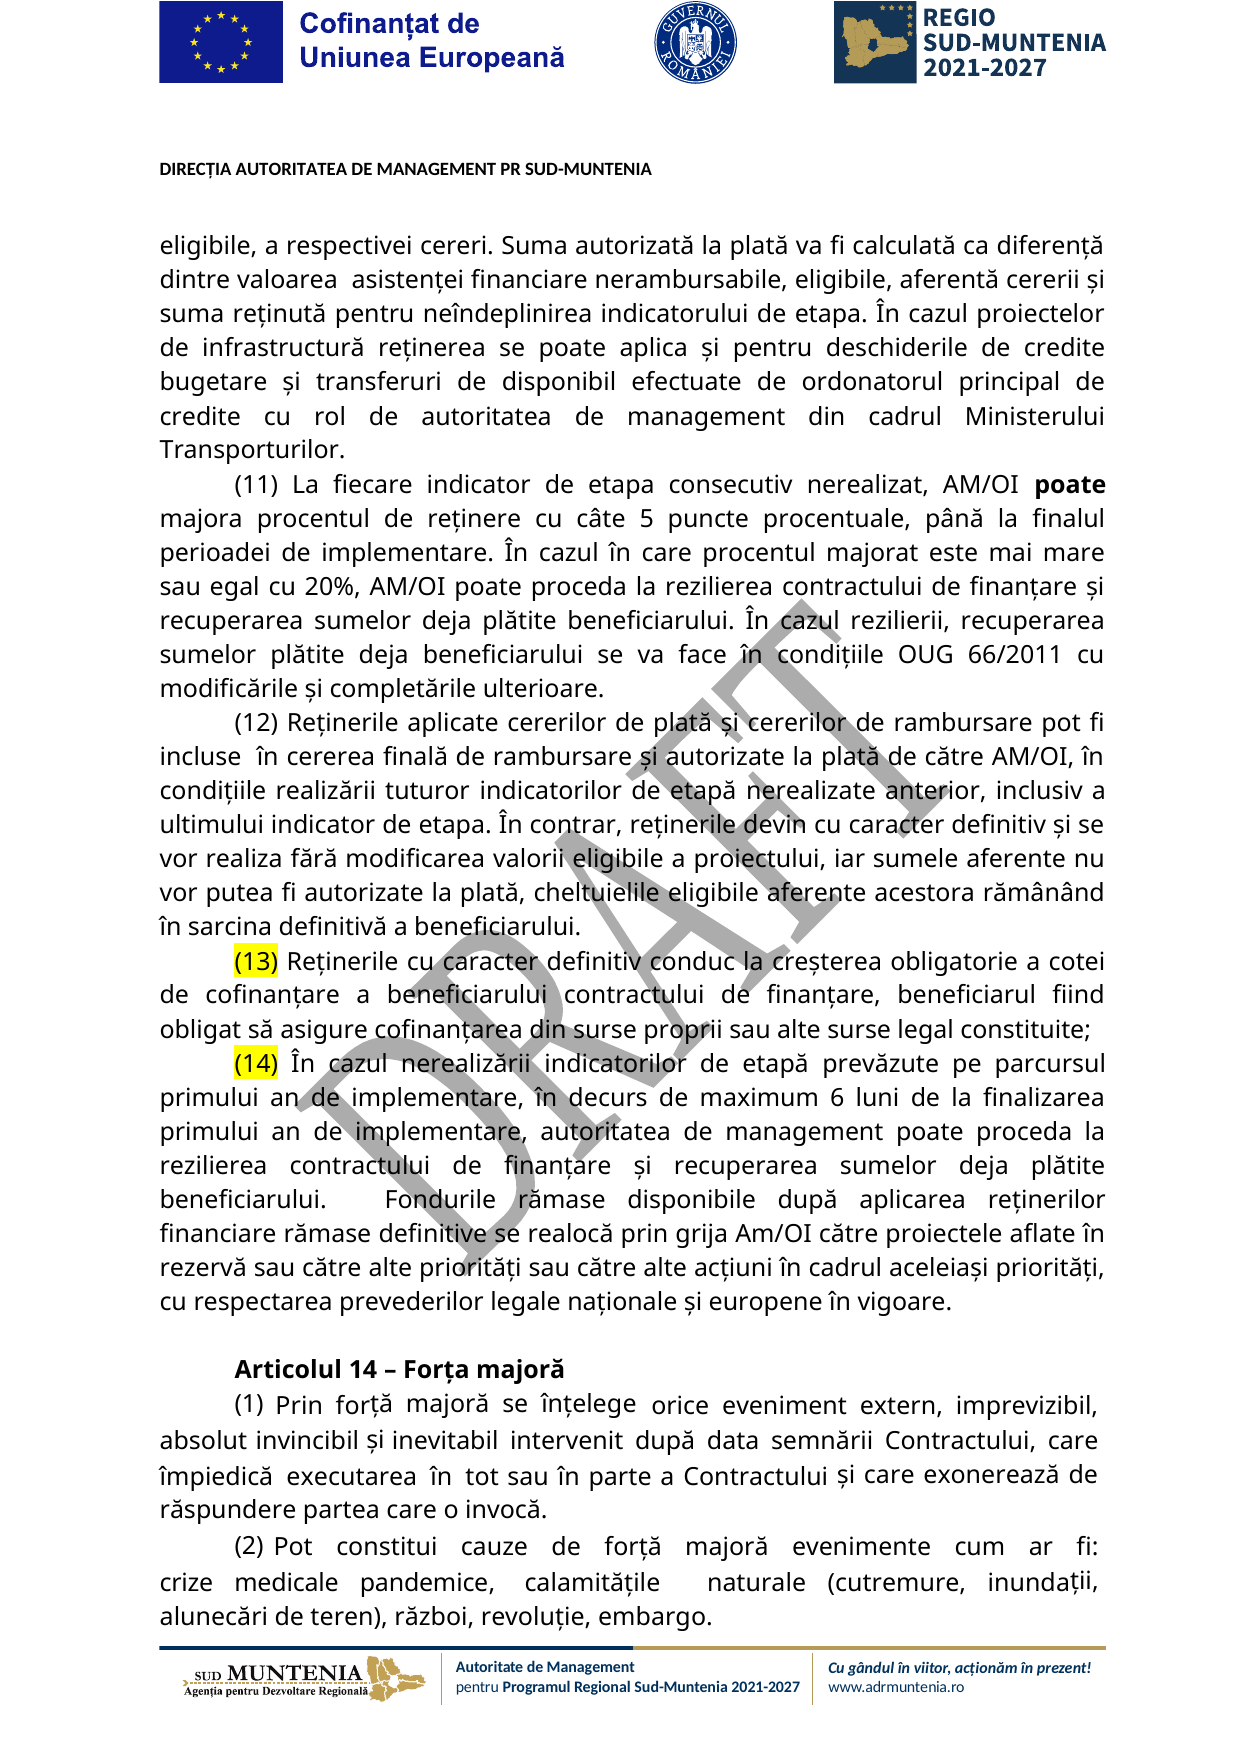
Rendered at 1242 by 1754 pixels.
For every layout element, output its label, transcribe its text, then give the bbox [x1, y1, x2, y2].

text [159, 228, 1106, 466]
text (11) La fiecare indicator de etapa consecutiv nerealizat, AM/OI poate majora procentul de reținere cu câte 5 puncte procentuale, până la finalul perioadei de implementare. În cazul în care procentul majorat este mai mare sau egal cu 20%, AM/OI poate proceda la rezilierea contractului de finanțare și recuperarea sumelor deja plătite beneficiarului. În cazul rezilierii, recuperarea sumelor plătite deja beneficiarului se va face în condițiile OUG 66/2011 cu modificările și completările ulterioare. [159, 466, 1106, 705]
text Articolul 14 – Forța majoră [159, 1352, 1106, 1386]
text (14) În cazul nerealizării indicatorilor de etapă prevăzute pe parcursul primului an de implementare, în decurs de maximum 6 luni de la finalizarea primului an de implementare, autoritatea de management poate proceda la rezilierea contractului de finanțare și recuperarea sumelor deja plătite beneficiarului. Fondurile rămase disponibile după aplicarea reținerilor financiare rămase definitive se realocă prin grija Am/OI către proiectele aflate în rezervă sau către alte priorități sau către alte acțiuni în cadrul aceleiași priorități, cu respectarea prevederilor legale naționale și europene în vigoare. [159, 1045, 1106, 1318]
text (2) Pot constitui cauze de forță majoră evenimente cum ar fi: crize medicale pandemice, calamitățile naturale (cutremure, inundații, alunecări de teren), război, revoluție, embargo. [159, 1528, 1098, 1634]
text (12) Reținerile aplicate cererilor de plată și cererilor de rambursare pot fi incluse în cererea finală de rambursare și autorizate la plată de către AM/OI, în condițiile realizării tuturor indicatorilor de etapă nerealizate anterior, inclusiv a ultimului indicator de etapa. În contrar, reținerile devin cu caracter definitiv și se vor realiza fără modificarea valorii eligibile a proiectului, iar sumele aferente nu vor putea fi autorizate la plată, cheltuielile eligibile aferente acestora rămânând în sarcina definitivă a beneficiarului. [159, 705, 1106, 943]
text (1) Prin forță majoră se înțelege orice eveniment extern, imprevizibil, absolut invincibil și inevitabil intervenit după data semnării Contractului, care împiedică executarea în tot sau în parte a Contractului și care exonerează de răspundere partea care o invocă. [159, 1386, 1098, 1528]
text (13) Reținerile cu caracter definitiv conduc la creșterea obligatorie a cotei de cofinanțare a beneficiarului contractului de finanțare, beneficiarul fiind obligat să asigure cofinanțarea din surse proprii sau alte surse legal constituite; [159, 943, 1106, 1045]
